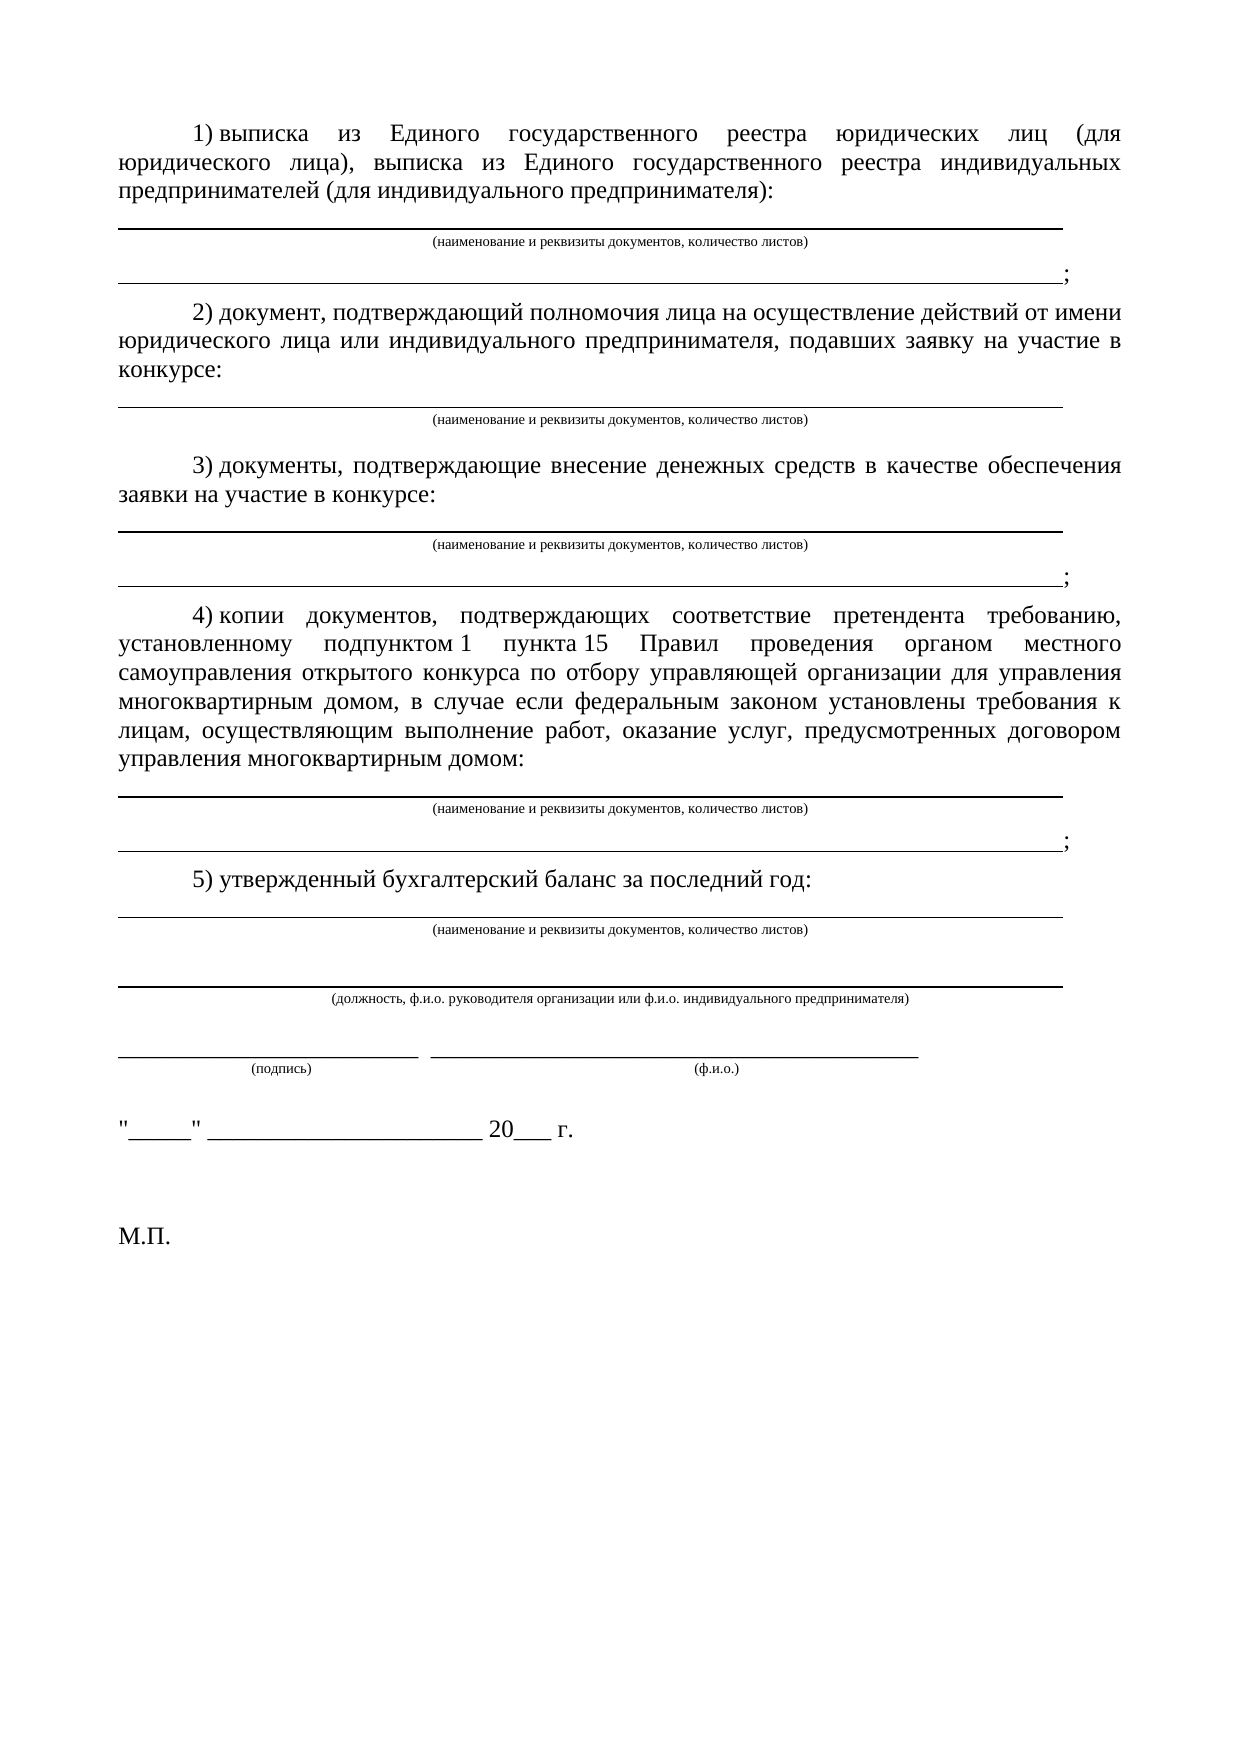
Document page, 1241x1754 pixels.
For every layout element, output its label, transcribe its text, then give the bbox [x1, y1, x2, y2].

text (должность, ф.и.о. руководителя организации или ф.и.о. индивидуального предпринимателя) [118, 990, 1122, 1019]
text (наименование и реквизиты документов, количество листов) [118, 232, 1122, 261]
text (наименование и реквизиты документов, количество листов) [118, 411, 1122, 439]
text (наименование и реквизиты документов, количество листов) [118, 536, 1122, 564]
text "_____" ______________________ 20___ г. [118, 1114, 1122, 1143]
text (подпись) (ф.и.о.) [118, 1060, 1122, 1089]
text (наименование и реквизиты документов, количество листов) [118, 800, 1122, 829]
text ________________________ _______________________________________ [118, 1032, 1122, 1060]
text М.П. [118, 1221, 1122, 1250]
text 1) выписка из Единого государственного реестра юридических лиц (для юридического лица), выписка из Единого государственного реестра индивидуальных предпринимателей (для индивидуального предпринимателя): [118, 118, 1122, 204]
text (наименование и реквизиты документов, количество листов) [118, 921, 1122, 950]
text ; [118, 261, 1122, 286]
text 5) утвержденный бухгалтерский баланс за последний год: [118, 864, 1122, 893]
text 2) документ, подтверждающий полномочия лица на осуществление действий от имени юридического лица или индивидуального предпринимателя, подавших заявку на участие в конкурсе: [118, 297, 1122, 383]
text ; [118, 564, 1122, 589]
text ; [118, 829, 1122, 854]
text 4) копии документов, подтверждающих соответствие претендента требованию, установленному подпунктом 1 пункта 15 Правил проведения органом местного самоуправления открытого конкурса по отбору управляющей организации для управления многоквартирным домом, в случае если федеральным законом установлены требования к лицам, осуществляющим выполнение работ, оказание услуг, предусмотренных договором управления многоквартирным домом: [118, 600, 1122, 772]
text 3) документы, подтверждающие внесение денежных средств в качестве обеспечения заявки на участие в конкурсе: [118, 450, 1122, 507]
